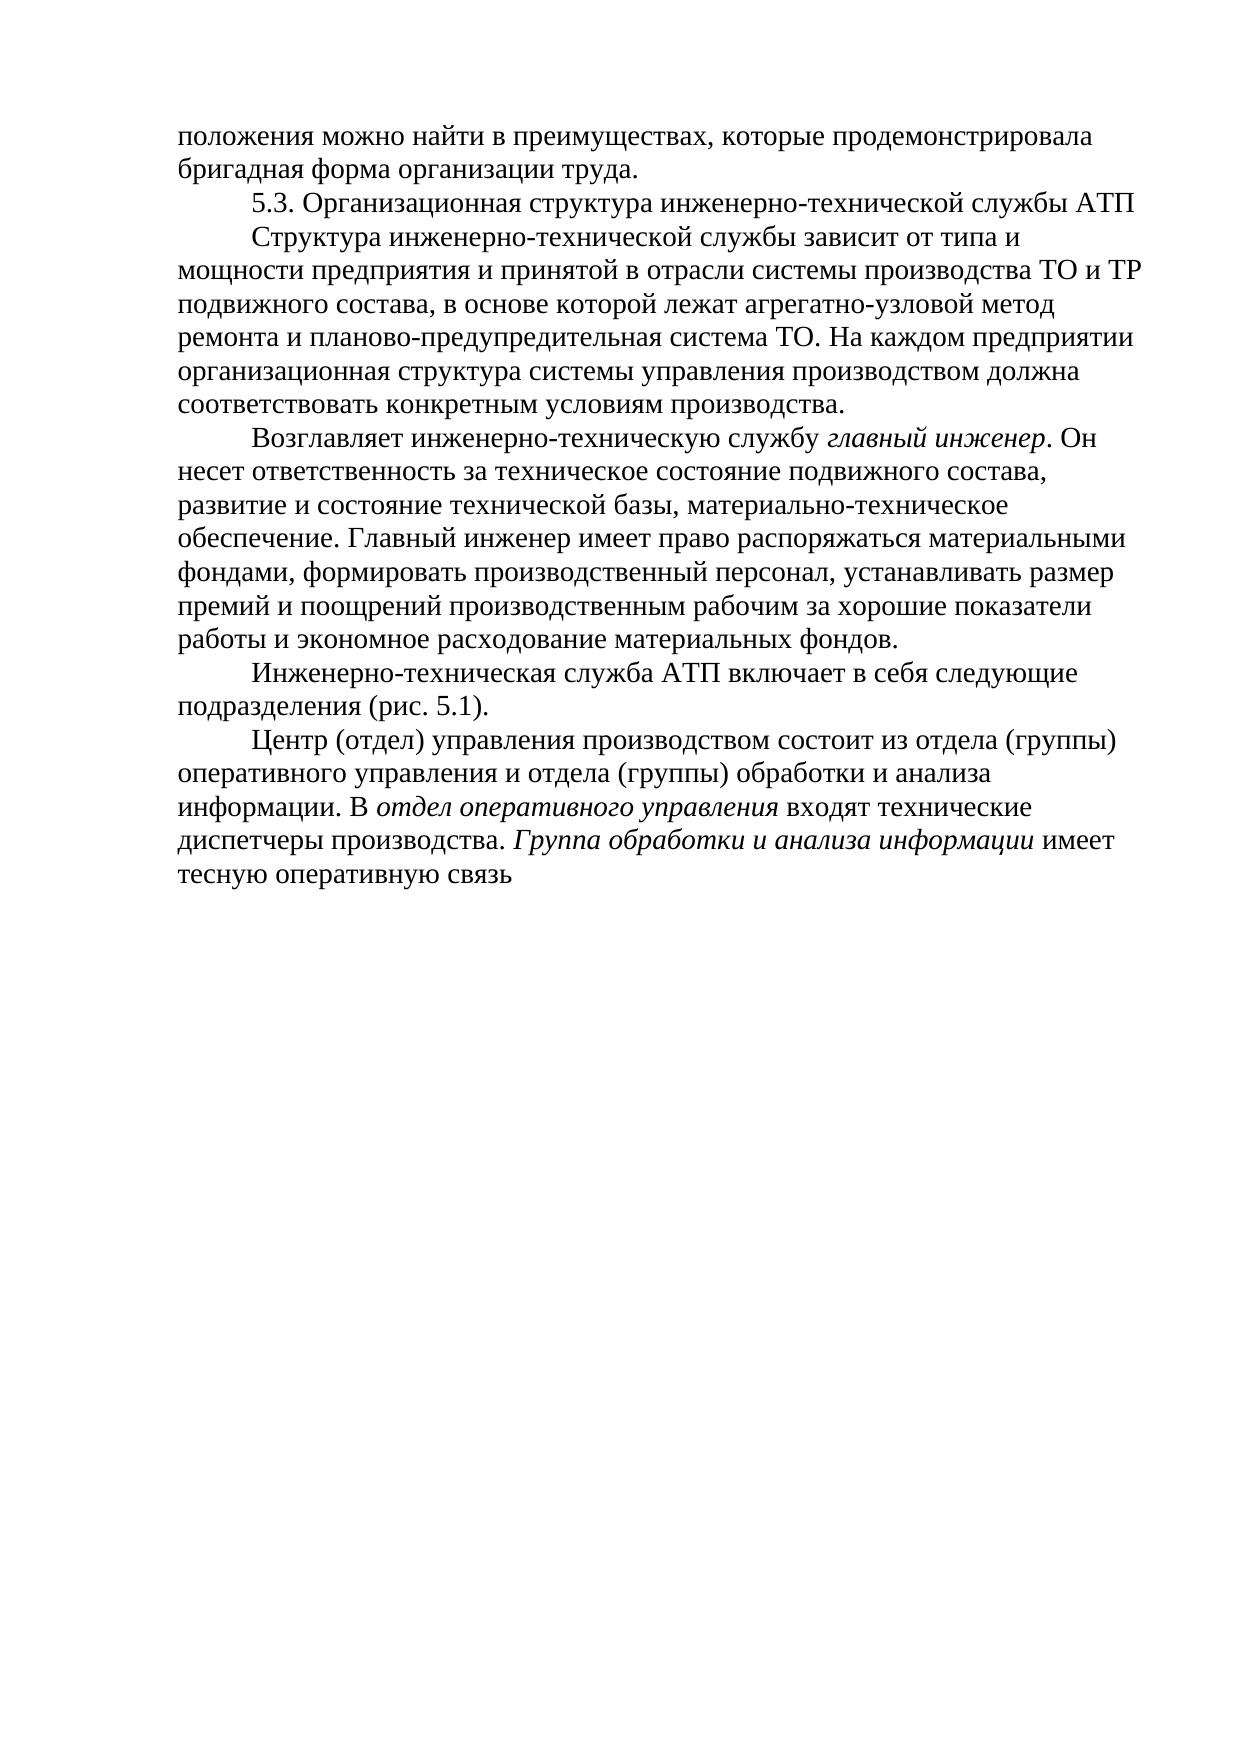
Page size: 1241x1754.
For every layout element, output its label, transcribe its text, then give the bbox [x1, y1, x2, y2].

text Инженерно-техническая служба АТП включает в себя следующие подразделения (рис. 5.1). [177, 655, 1152, 722]
text Возглавляет инженерно-техническую службу главный инженер. Он несет ответственность за техническое состояние подвижного состава, развитие и состояние технической базы, материально-техническое обеспечение. Главный инженер имеет право распоряжаться материальными фондами, формировать производственный персонал, устанавливать размер премий и поощрений производственным рабочим за хорошие показатели работы и экономное расходование материальных фондов. [177, 420, 1152, 655]
text Центр (отдел) управления производством состоит из отдела (группы) оперативного управления и отдела (группы) обработки и анализа информации. В отдел оперативного управления входят технические диспетчеры производства. Группа обработки и анализа информации имеет тесную оперативную связь [177, 722, 1152, 889]
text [177, 118, 1152, 185]
text 5.3. Организационная структура инженерно-технической службы АТП [177, 185, 1152, 219]
text Структура инженерно-технической службы зависит от типа и мощности предприятия и принятой в отрасли системы производства ТО и ТР подвижного состава, в основе которой лежат агрегатно-узловой метод ремонта и планово-предупредительная система ТО. На каждом предприятии организационная структура системы управления производством должна соответствовать конкретным условиям производства. [177, 219, 1152, 420]
